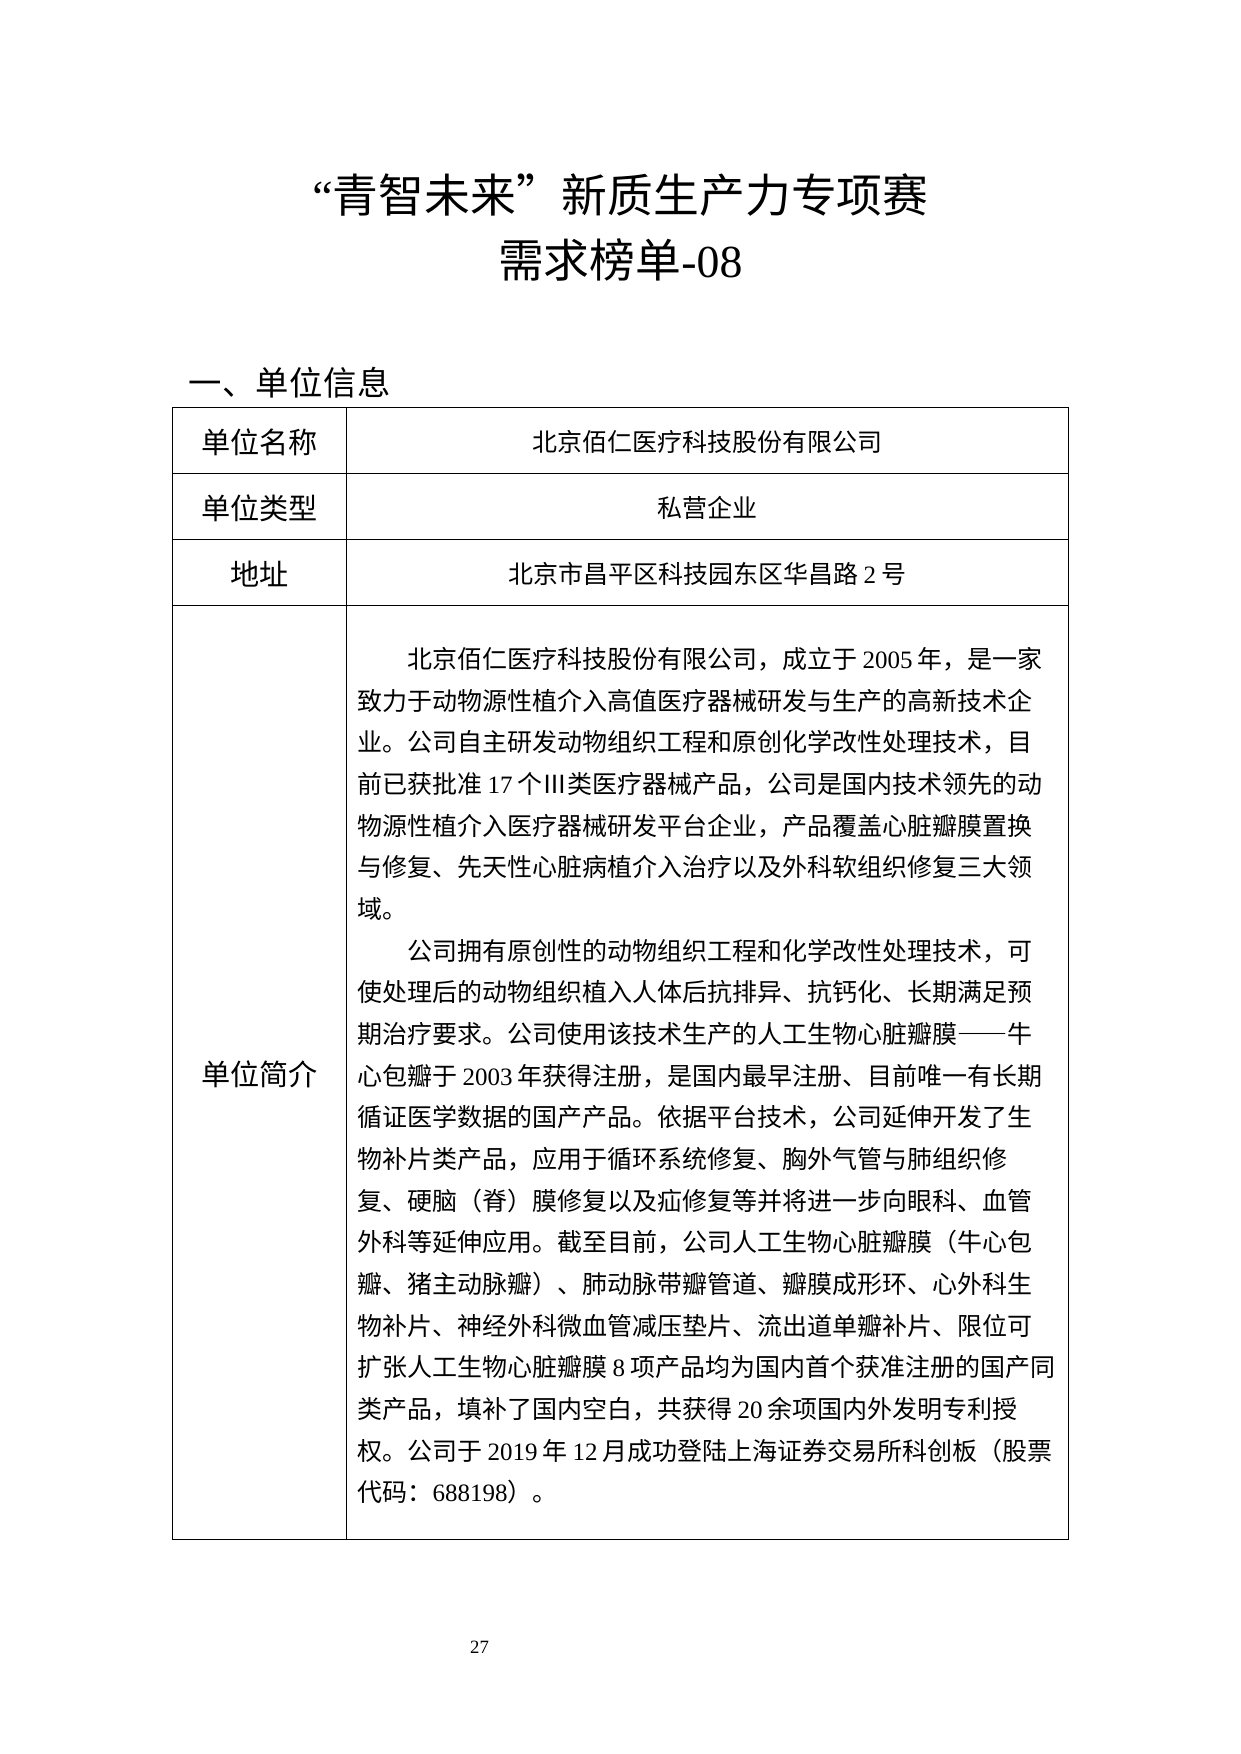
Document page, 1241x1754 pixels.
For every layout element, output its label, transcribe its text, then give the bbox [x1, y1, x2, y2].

text 一、单位信息 [188, 349, 1052, 407]
table_cell 私营企业 [347, 474, 1068, 539]
table_cell 地址 [173, 540, 346, 605]
table_cell 北京市昌平区科技园东区华昌路2号 [347, 540, 1068, 605]
table_cell 单位类型 [173, 474, 346, 539]
text 需求榜单-08 [188, 224, 1052, 291]
table_header 单位名称 [173, 408, 346, 473]
table_cell 单位简介 [173, 606, 346, 1539]
text “青智未来”新质生产力专项赛 [188, 162, 1052, 224]
table_cell 北京佰仁医疗科技股份有限公司，成立于2005年，是一家致力于动物源性植介入高值医疗器械研发与生产的高新技术企业。公司自主研发动物组织工程和原创化学改性处理技术，目前已获批准17个Ⅲ类医疗器械产品，公司是国内技术领先的动物源性植介入医疗器械研发平台企业，产品覆盖心脏瓣膜置换与修复、先天性心脏病植介入治疗以及外科软组织修复三大领域。 公司拥有原创性的动物组织工程和化学改性处理技术，可使处理后的动物组织植入人体后抗排异、抗钙化、长期满足预期治疗要求。公司使用该技术生产的人工生物心脏瓣膜——牛心包瓣于2003年获得注册，是国内最早注册、目前唯一有长期循证医学数据的国产产品。依据平台技术，公司延伸开发了生物补片类产品，应用于循环系统修复、胸外气管与肺组织修复、硬脑（脊）膜修复以及疝修复等并将进一步向眼科、血管外科等延伸应用。截至目前，公司人工生物心脏瓣膜（牛心包瓣、猪主动脉瓣）、肺动脉带瓣管道、瓣膜成形环、心外科生物补片、神经外科微血管减压垫片、流出道单瓣补片、限位可扩张人工生物心脏瓣膜8项产品均为国内首个获准注册的国产同类产品，填补了国内空白，共获得20余项国内外发明专利授权。公司于2019年12月成功登陆上海证券交易所科创板（股票代码：688198）。 [347, 606, 1068, 1539]
table_header 北京佰仁医疗科技股份有限公司 [347, 408, 1068, 473]
